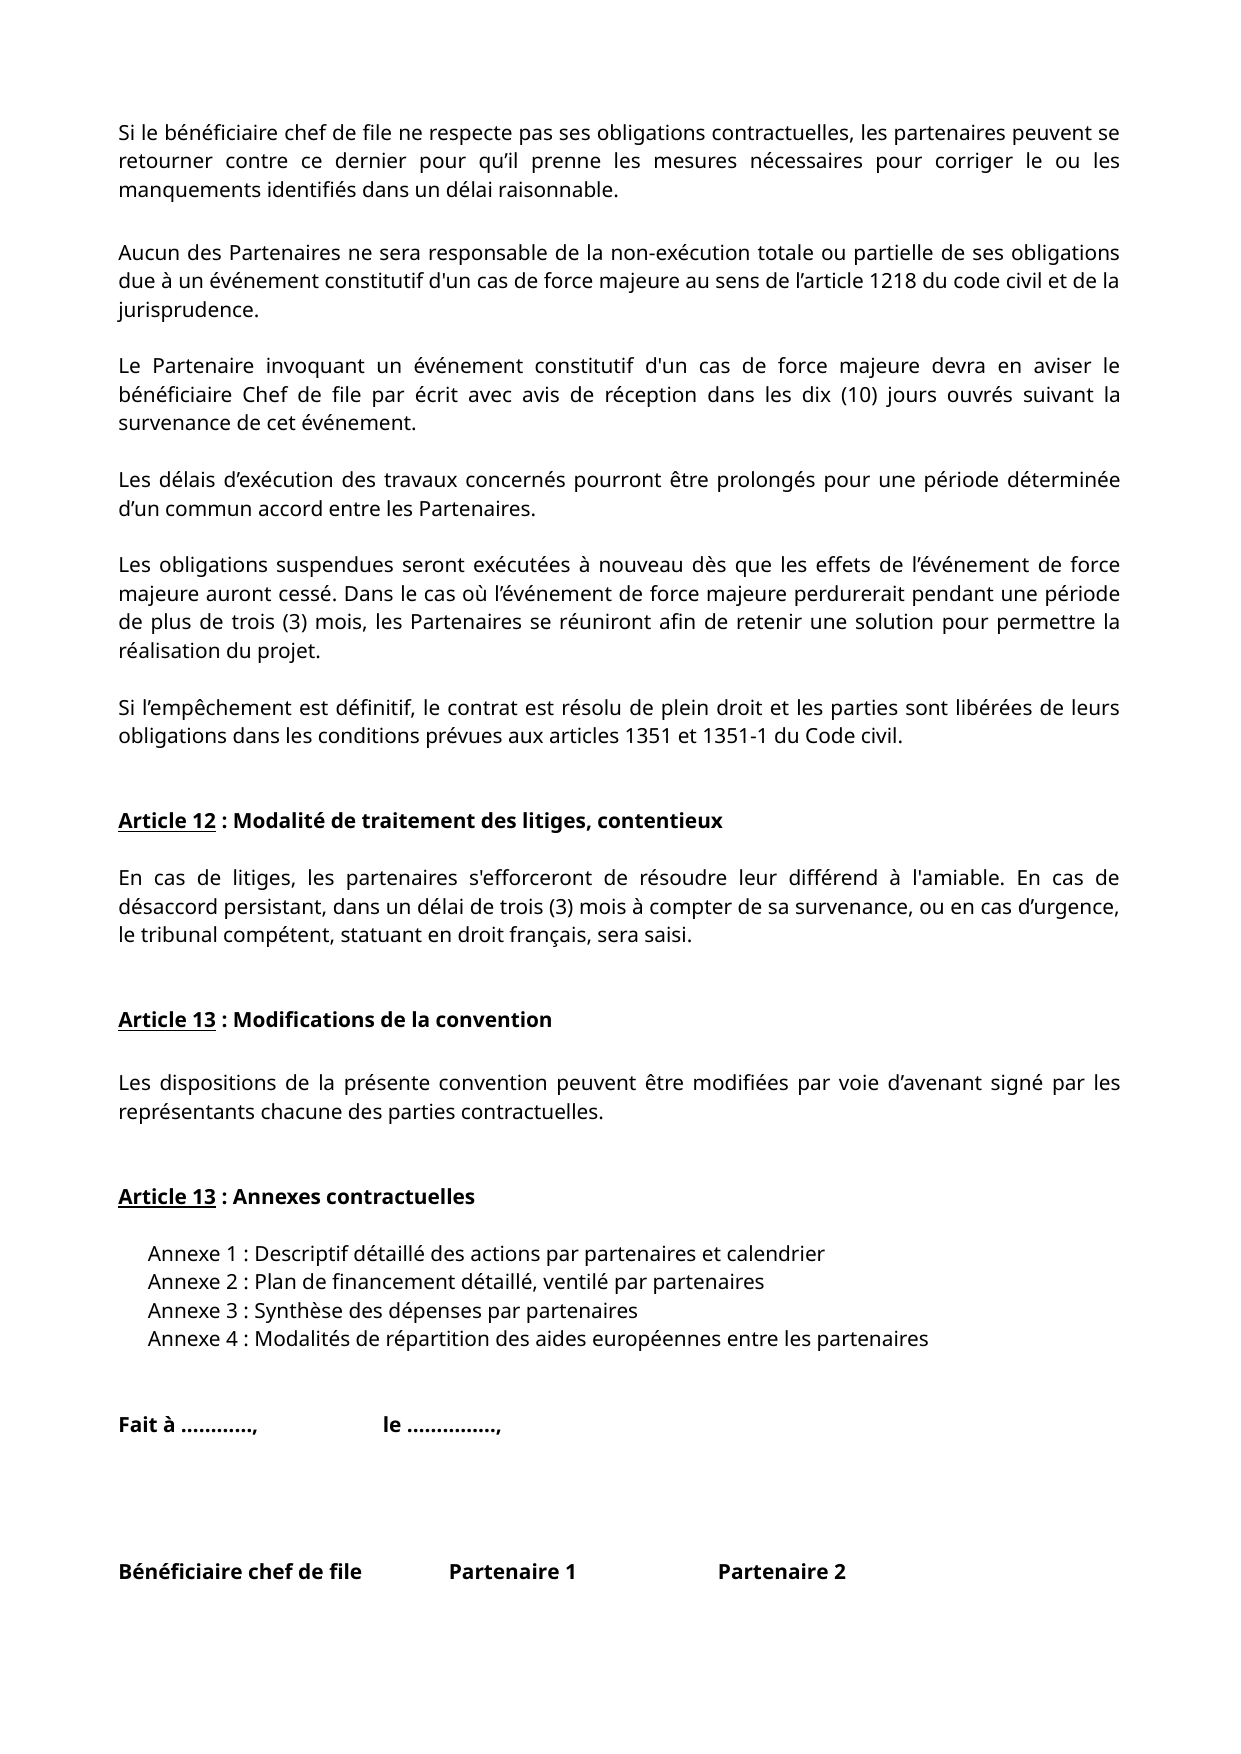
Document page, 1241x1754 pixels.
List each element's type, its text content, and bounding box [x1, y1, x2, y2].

text Annexe 3 : Synthèse des dépenses par partenaires [118, 1296, 1122, 1324]
text Article 13 : Annexes contractuelles [118, 1182, 1122, 1211]
text Annexe 4 : Modalités de répartition des aides européennes entre les partenaires [118, 1324, 1122, 1353]
text Aucun des Partenaires ne sera responsable de la non-exécution totale ou partielle de ses obligations due à un événement constitutif d'un cas de force majeure au sens de l’article 1218 du code civil et de la jurisprudence. [118, 238, 1122, 323]
text Fait à …………, le ……………, [118, 1410, 1122, 1438]
text Annexe 2 : Plan de financement détaillé, ventilé par partenaires [118, 1267, 1122, 1296]
text Article 12 : Modalité de traitement des litiges, contentieux [118, 807, 1122, 835]
text Les dispositions de la présente convention peuvent être modifiées par voie d’avenant signé par les représentants chacune des parties contractuelles. [118, 1068, 1122, 1125]
text Les délais d’exécution des travaux concernés pourront être prolongés pour une période déterminée d’un commun accord entre les Partenaires. [118, 465, 1122, 522]
text En cas de litiges, les partenaires s'efforceront de résoudre leur différend à l'amiable. En cas de désaccord persistant, dans un délai de trois (3) mois à compter de sa survenance, ou en cas d’urgence, le tribunal compétent, statuant en droit français, sera saisi. [118, 863, 1122, 949]
text Le Partenaire invoquant un événement constitutif d'un cas de force majeure devra en aviser le bénéficiaire Chef de file par écrit avec avis de réception dans les dix (10) jours ouvrés suivant la survenance de cet événement. [118, 352, 1122, 437]
text Si l’empêchement est définitif, le contrat est résolu de plein droit et les parties sont libérées de leurs obligations dans les conditions prévues aux articles 1351 et 1351-1 du Code civil. [118, 693, 1122, 750]
text Si le bénéficiaire chef de file ne respecte pas ses obligations contractuelles, les partenaires peuvent se retourner contre ce dernier pour qu’il prenne les mesures nécessaires pour corriger le ou les manquements identifiés dans un délai raisonnable. [118, 118, 1122, 203]
text Article 13 : Modifications de la convention [118, 1006, 1122, 1034]
text Bénéficiaire chef de file Partenaire 1 Partenaire 2 [118, 1557, 1122, 1586]
text Les obligations suspendues seront exécutées à nouveau dès que les effets de l’événement de force majeure auront cessé. Dans le cas où l’événement de force majeure perdurerait pendant une période de plus de trois (3) mois, les Partenaires se réuniront afin de retenir une solution pour permettre la réalisation du projet. [118, 551, 1122, 664]
text Annexe 1 : Descriptif détaillé des actions par partenaires et calendrier [118, 1239, 1122, 1267]
